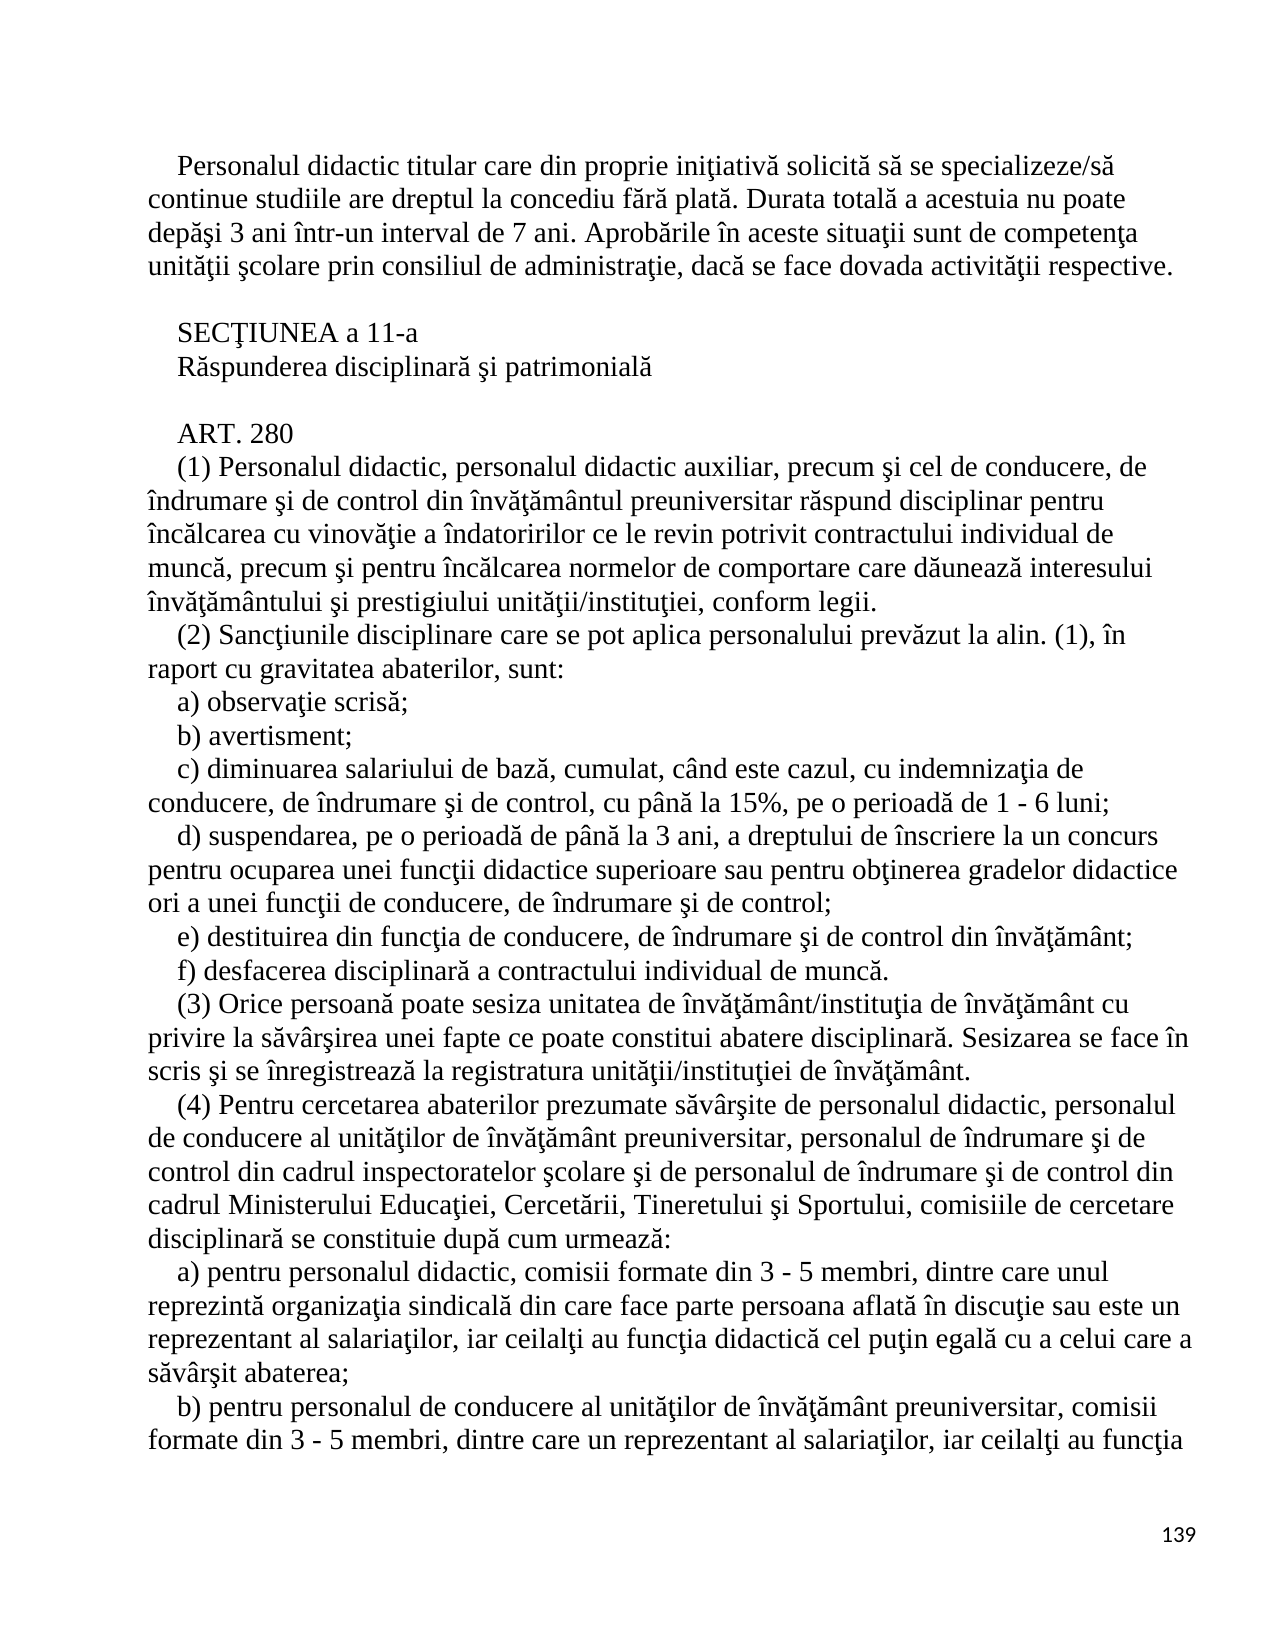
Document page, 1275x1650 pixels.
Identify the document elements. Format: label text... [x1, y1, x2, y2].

text Răspunderea disciplinară şi patrimonială [148, 349, 1196, 382]
text a) pentru personalul didactic, comisii formate din 3 - 5 membri, dintre care unul reprezintă organizaţia sindicală din care face parte persoana aflată în discuţie sau este un reprezentant al salariaţilor, iar ceilalţi au funcţia didactică cel puţin egală cu a celui care a săvârşit abaterea; [148, 1254, 1196, 1389]
text a) observaţie scrisă; [148, 684, 1196, 718]
text (3) Orice persoană poate sesiza unitatea de învăţământ/instituţia de învăţământ cu privire la săvârşirea unei fapte ce poate constitui abatere disciplinară. Sesizarea se face în scris şi se înregistrează la registratura unităţii/instituţiei de învăţământ. [148, 986, 1196, 1087]
text c) diminuarea salariului de bază, cumulat, când este cazul, cu indemnizaţia de conducere, de îndrumare şi de control, cu până la 15%, pe o perioadă de 1 - 6 luni; [148, 751, 1196, 818]
text e) destituirea din funcţia de conducere, de îndrumare şi de control din învăţământ; [148, 919, 1196, 953]
text (4) Pentru cercetarea abaterilor prezumate săvârşite de personalul didactic, personalul de conducere al unităţilor de învăţământ preuniversitar, personalul de îndrumare şi de control din cadrul inspectoratelor şcolare şi de personalul de îndrumare şi de control din cadrul Ministerului Educaţiei, Cercetării, Tineretului şi Sportului, comisiile de cercetare disciplinară se constituie după cum urmează: [148, 1087, 1196, 1254]
text SECŢIUNEA a 11-a [148, 315, 1196, 349]
text Personalul didactic titular care din proprie iniţiativă solicită să se specializeze/să continue studiile are dreptul la concediu fără plată. Durata totală a acestuia nu poate depăşi 3 ani într-un interval de 7 ani. Aprobările în aceste situaţii sunt de competenţa unităţii şcolare prin consiliul de administraţie, dacă se face dovada activităţii respective. [148, 148, 1196, 282]
text (1) Personalul didactic, personalul didactic auxiliar, precum şi cel de conducere, de îndrumare şi de control din învăţământul preuniversitar răspund disciplinar pentru încălcarea cu vinovăţie a îndatoririlor ce le revin potrivit contractului individual de muncă, precum şi pentru încălcarea normelor de comportare care dăunează interesului învăţământului şi prestigiului unităţii/instituţiei, conform legii. [148, 449, 1196, 617]
text ART. 280 [148, 416, 1196, 449]
text (2) Sancţiunile disciplinare care se pot aplica personalului prevăzut la alin. (1), în raport cu gravitatea abaterilor, sunt: [148, 617, 1196, 684]
text b) avertisment; [148, 718, 1196, 751]
text f) desfacerea disciplinară a contractului individual de muncă. [148, 953, 1196, 986]
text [148, 1389, 1196, 1456]
text d) suspendarea, pe o perioadă de până la 3 ani, a dreptului de înscriere la un concurs pentru ocuparea unei funcţii didactice superioare sau pentru obţinerea gradelor didactice ori a unei funcţii de conducere, de îndrumare şi de control; [148, 818, 1196, 919]
